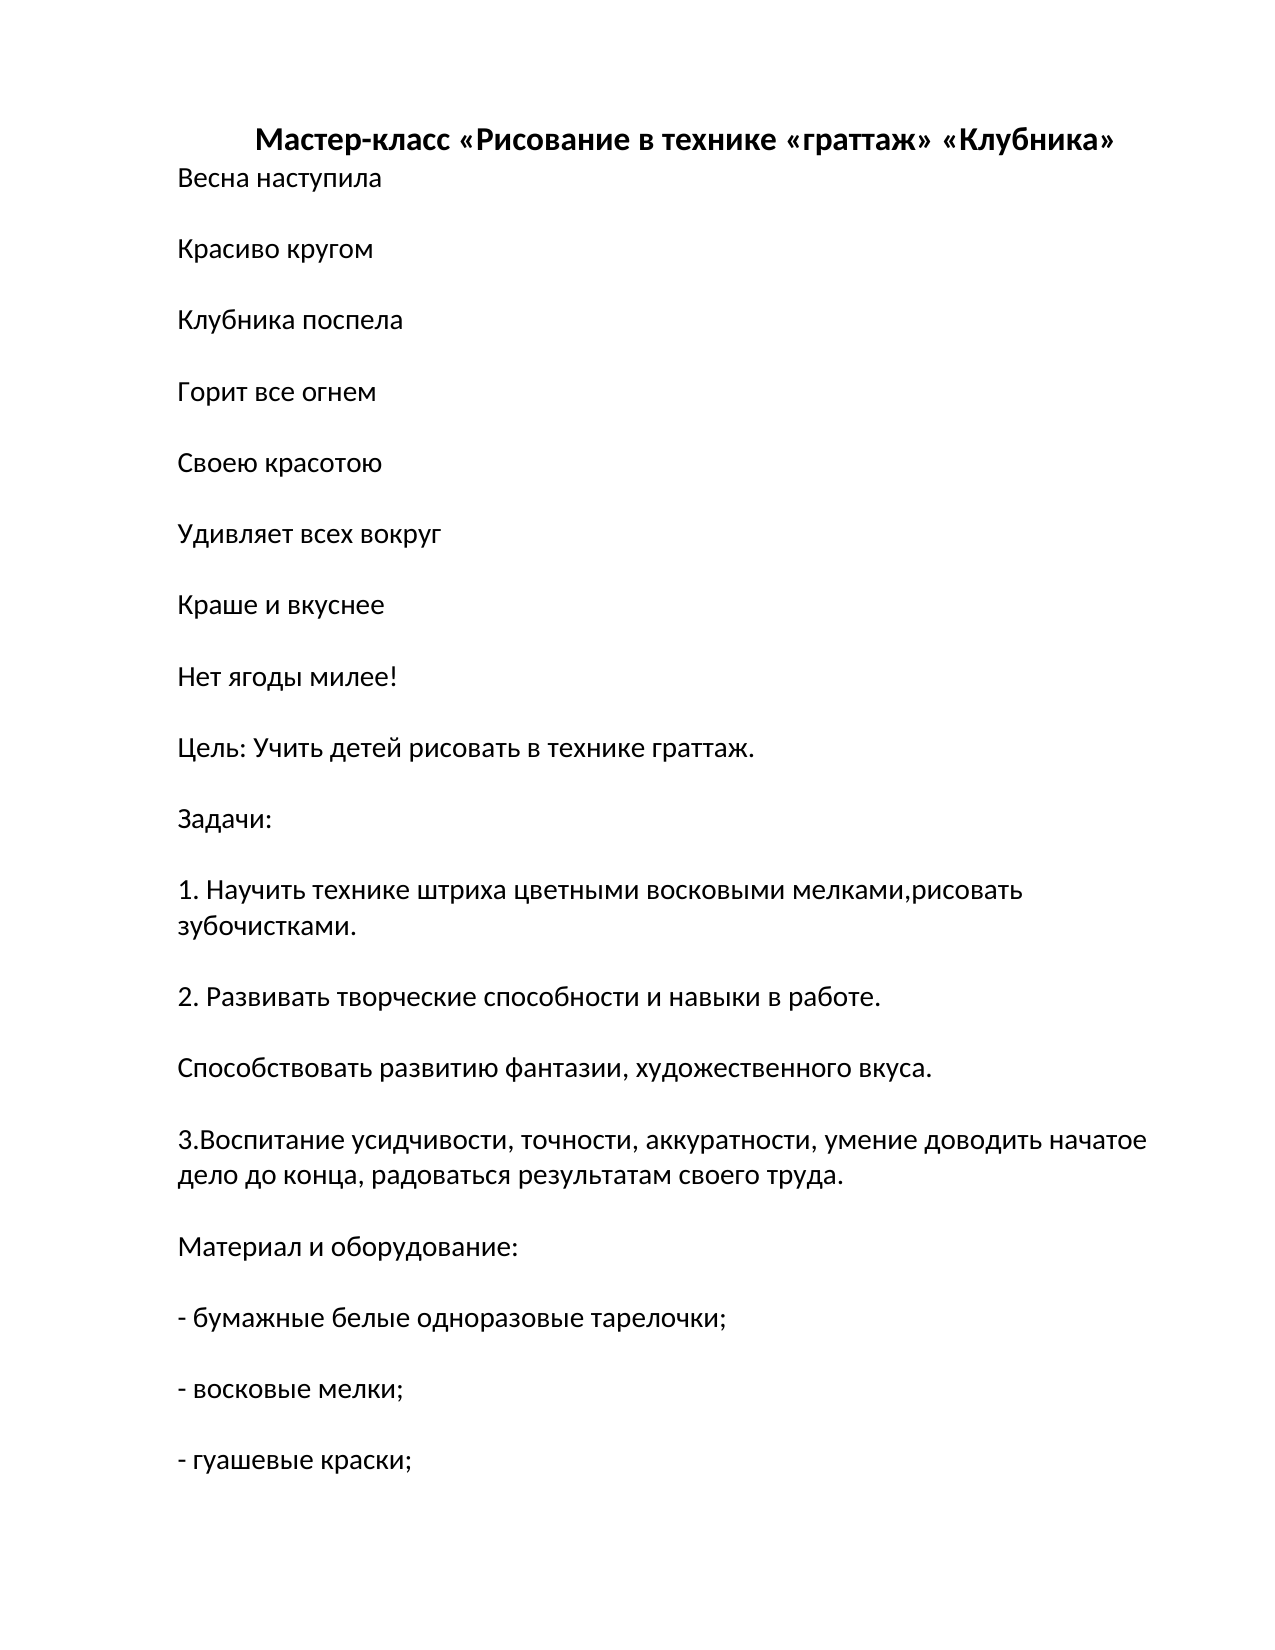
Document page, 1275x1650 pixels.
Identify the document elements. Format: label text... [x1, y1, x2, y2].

text 1. Научить технике штриха цветными восковыми мелками,рисовать зубочистками. [177, 871, 1186, 943]
text Нет ягоды милее! [177, 658, 1186, 693]
text 2. Развивать творческие способности и навыки в работе. [177, 978, 1186, 1014]
text 3.Воспитание усидчивости, точности, аккуратности, умение доводить начатое дело до конца, радоваться результатам своего труда. [177, 1121, 1186, 1192]
text - гуашевые краски; [177, 1441, 1186, 1477]
text Весна наступила [177, 159, 1186, 194]
text Задачи: [177, 800, 1186, 836]
text Цель: Учить детей рисовать в технике граттаж. [177, 729, 1186, 764]
text Своею красотою [177, 444, 1186, 479]
text Клубника поспела [177, 301, 1186, 337]
text Горит все огнем [177, 373, 1186, 408]
text Способствовать развитию фантазии, художественного вкуса. [177, 1049, 1186, 1085]
text Удивляет всех вокруг [177, 515, 1186, 551]
text Красиво кругом [177, 230, 1186, 266]
text - бумажные белые одноразовые тарелочки; [177, 1299, 1186, 1334]
text Краше и вкуснее [177, 586, 1186, 622]
text Мастер-класс «Рисование в технике «граттаж» «Клубника» [177, 118, 1186, 159]
text Материал и оборудование: [177, 1228, 1186, 1263]
text - восковые мелки; [177, 1370, 1186, 1406]
